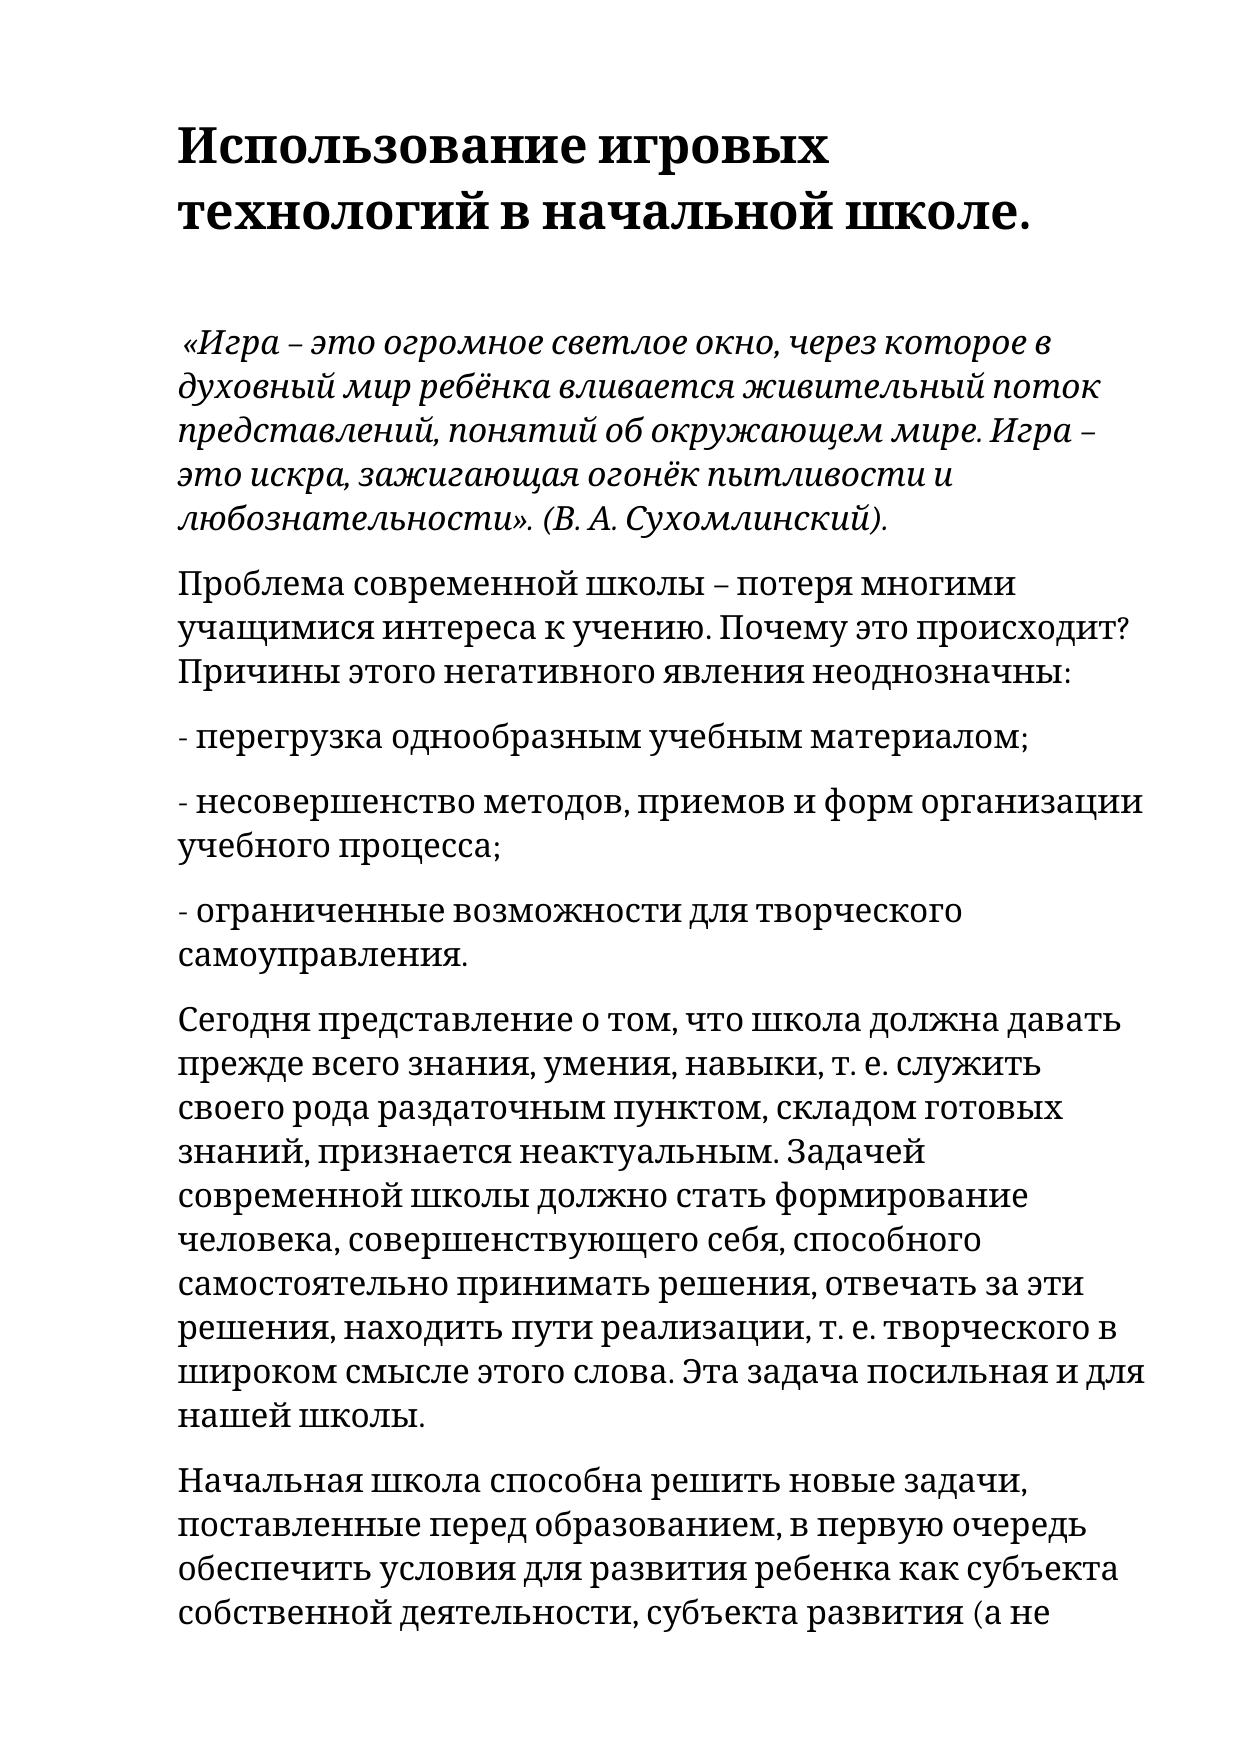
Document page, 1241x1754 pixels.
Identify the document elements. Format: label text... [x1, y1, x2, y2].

text Использование игровых технологий в начальной школе. [177, 118, 1152, 242]
text Сегодня представление о том, что школа должна давать прежде всего знания, умения, навыки, т. е. служить своего рода раздаточным пунктом, складом готовых знаний, признается неактуальным. Задачей современной школы должно стать формирование человека, совершенствующего себя, способного самостоятельно принимать решения, отвечать за эти решения, находить пути реализации, т. е. творческого в широком смысле этого слова. Эта задача посильная и для нашей школы. [177, 1001, 1152, 1436]
text - перегрузка однообразным учебным материалом; [177, 718, 1152, 757]
text «Игра – это огромное светлое окно, через которое в духовный мир ребёнка вливается живительный поток представлений, понятий об окружающем мире. Игра – это искра, зажигающая огонёк пытливости и любознательности». (В. А. Сухомлинский). [177, 324, 1152, 539]
text Проблема современной школы – потеря многими учащимися интереса к учению. Почему это происходит? Причины этого негативного явления неоднозначны: [177, 565, 1152, 692]
text - ограниченные возможности для творческого самоуправления. [177, 892, 1152, 974]
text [177, 1462, 1152, 1633]
text - несовершенство методов, приемов и форм организации учебного процесса; [177, 783, 1152, 866]
